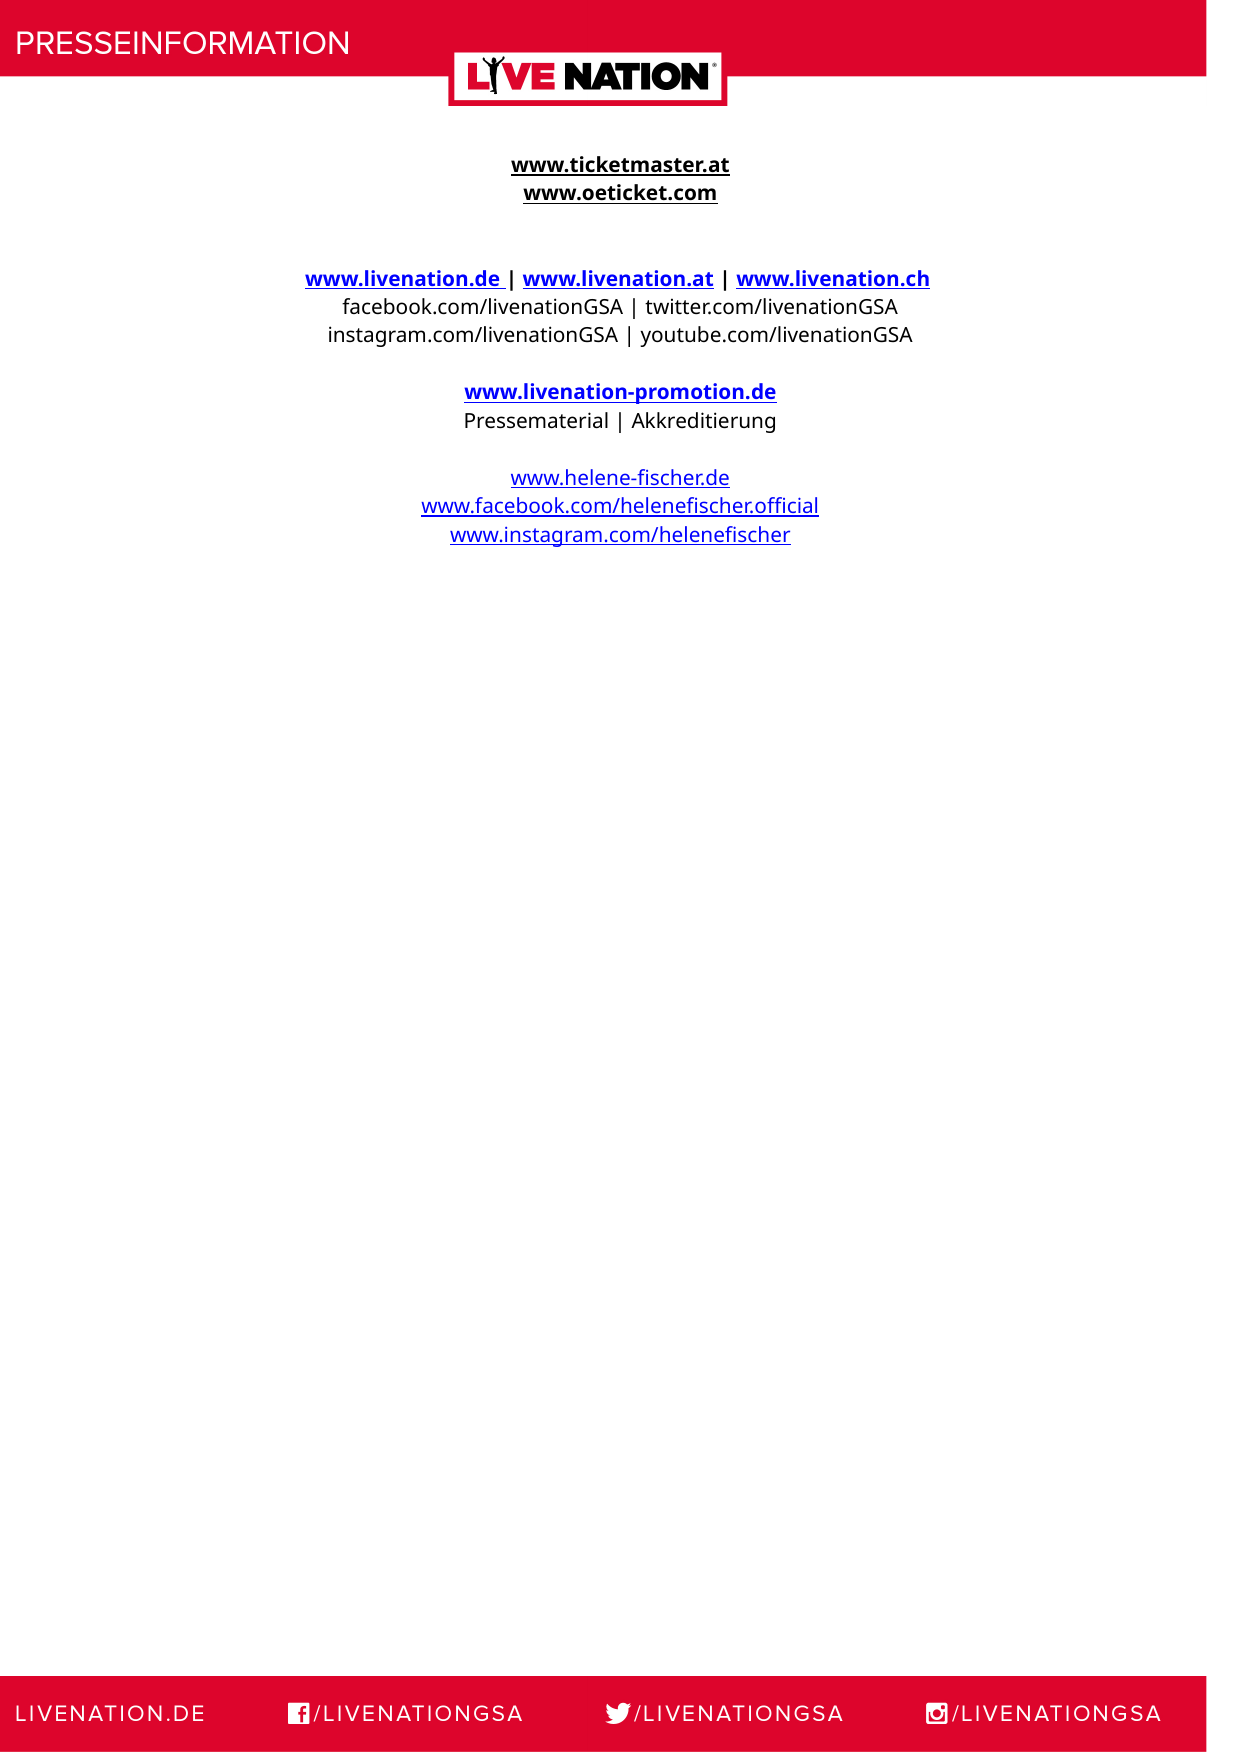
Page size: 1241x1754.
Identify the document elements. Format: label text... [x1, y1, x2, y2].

text www.instagram.com/helenefischer [118, 520, 1122, 548]
text Pressematerial | Akkreditierung [118, 406, 1122, 434]
text www.facebook.com/helenefischer.official [118, 491, 1122, 520]
text www.helene-fischer.de [118, 463, 1122, 491]
text instagram.com/livenationGSA | youtube.com/livenationGSA [118, 321, 1122, 349]
text www.ticketmaster.at [118, 150, 1122, 178]
text www.livenation.de | www.livenation.at | www.livenation.ch facebook.com/livenationGSA | twitter.com/livenationGSA [118, 264, 1122, 321]
text www.oeticket.com [118, 178, 1122, 207]
picture [0, 0, 1207, 106]
picture [0, 1676, 1207, 1752]
text www.livenation-promotion.de [118, 377, 1122, 406]
